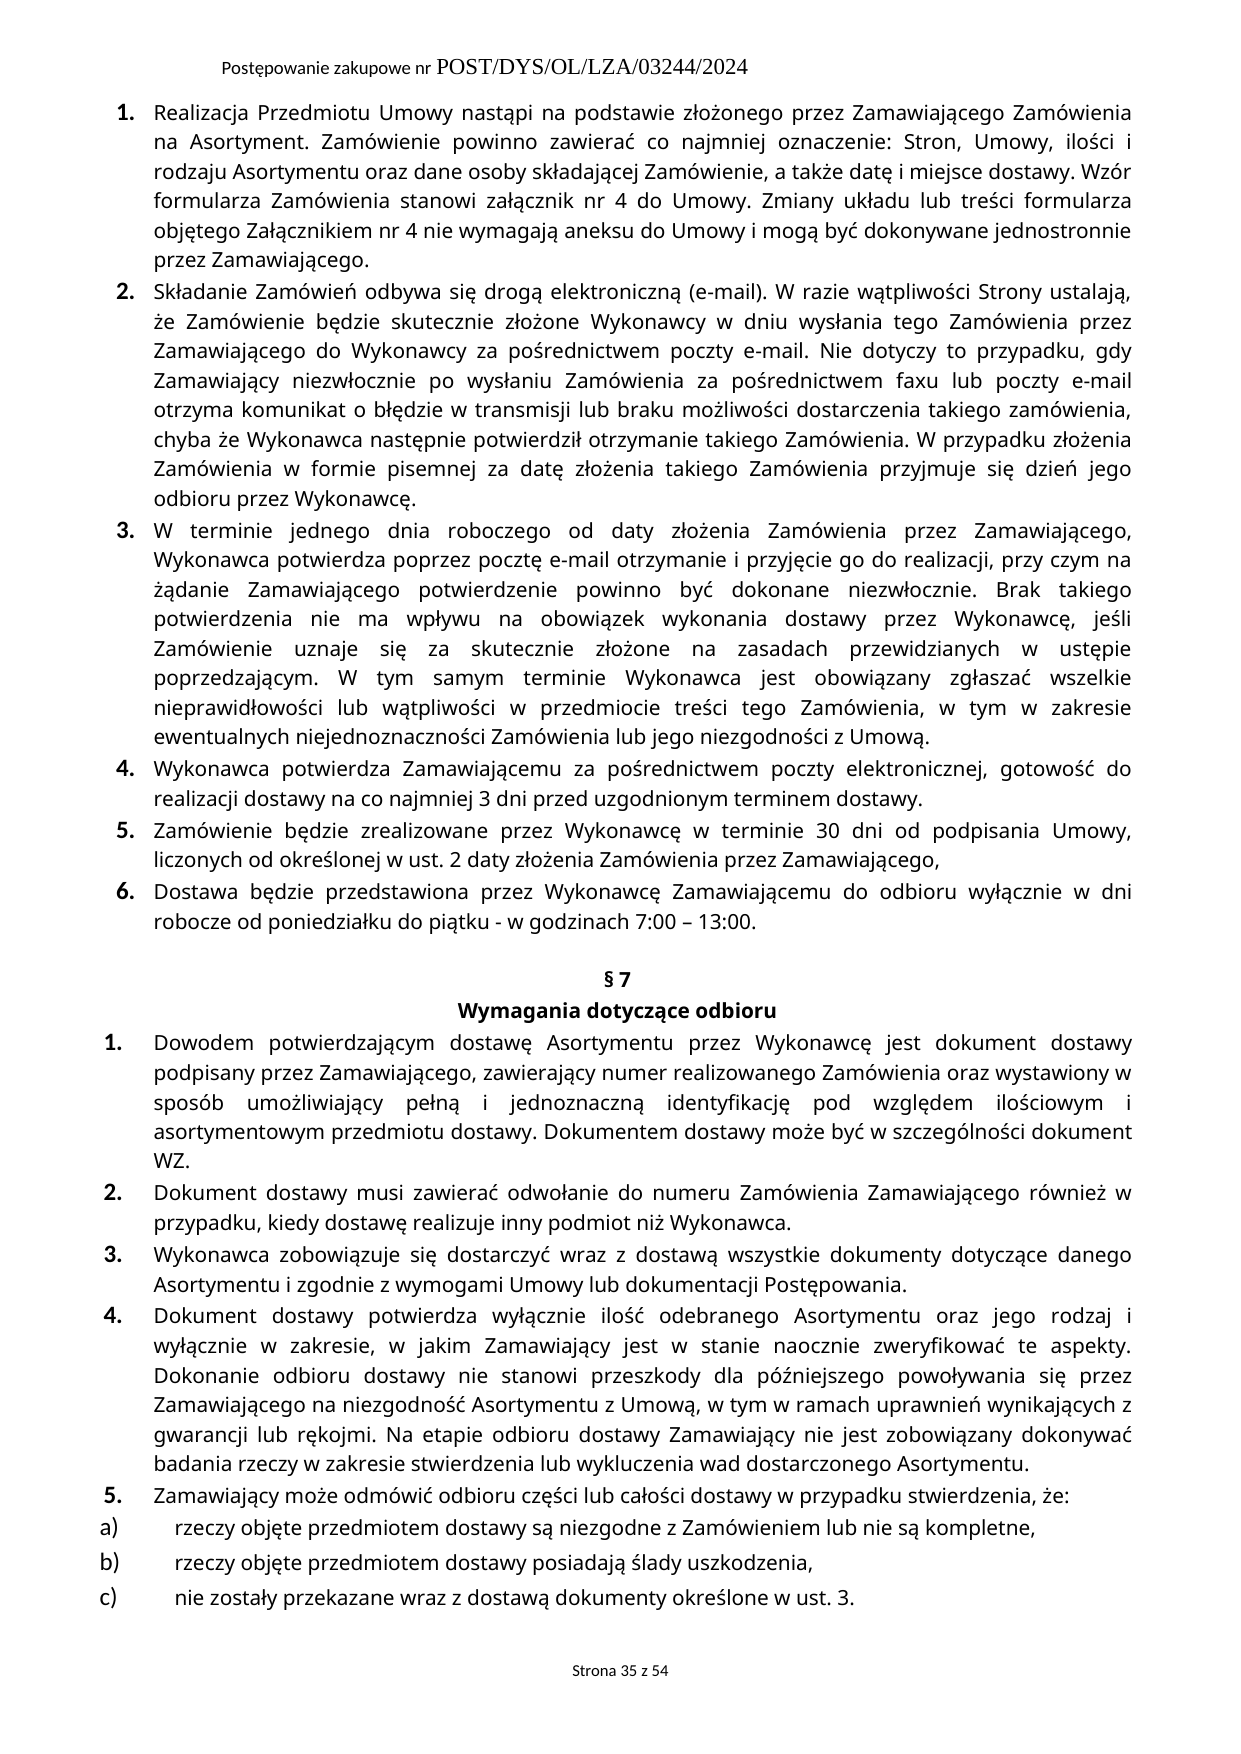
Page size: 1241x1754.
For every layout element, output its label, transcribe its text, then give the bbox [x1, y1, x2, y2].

list Dokument dostawy potwierdza wyłącznie ilość odebranego Asortymentu oraz jego rodzaj i wyłącznie w zakresie, w jakim Zamawiający jest w stanie naocznie zweryfikować te aspekty. Dokonanie odbioru dostawy nie stanowi przeszkody dla późniejszego powoływania się przez Zamawiającego na niezgodność Asortymentu z Umową, w tym w ramach uprawnień wynikających z gwarancji lub rękojmi. Na etapie odbioru dostawy Zamawiający nie jest zobowiązany dokonywać badania rzeczy w zakresie stwierdzenia lub wykluczenia wad dostarczonego Asortymentu. [103, 1300, 1133, 1478]
list Realizacja Przedmiotu Umowy nastąpi na podstawie złożonego przez Zamawiającego Zamówienia na Asortyment. Zamówienie powinno zawierać co najmniej oznaczenie: Stron, Umowy, ilości i rodzaju Asortymentu oraz dane osoby składającej Zamówienie, a także datę i miejsce dostawy. Wzór formularza Zamówienia stanowi załącznik nr 4 do Umowy. Zmiany układu lub treści formularza objętego Załącznikiem nr 4 nie wymagają aneksu do Umowy i mogą być dokonywane jednostronnie przez Zamawiającego. [116, 96, 1133, 274]
list rzeczy objęte przedmiotem dostawy są niezgodne z Zamówieniem lub nie są kompletne, [99, 1511, 1133, 1542]
list Dowodem potwierdzającym dostawę Asortymentu przez Wykonawcę jest dokument dostawy podpisany przez Zamawiającego, zawierający numer realizowanego Zamówienia oraz wystawiony w sposób umożliwiający pełną i jednoznaczną identyfikację pod względem ilościowym i asortymentowym przedmiotu dostawy. Dokumentem dostawy może być w szczególności dokument WZ. [103, 1027, 1133, 1175]
list Zamówienie będzie zrealizowane przez Wykonawcę w terminie 30 dni od podpisania Umowy, liczonych od określonej w ust. 2 daty złożenia Zamówienia przez Zamawiającego, [116, 814, 1133, 874]
list Składanie Zamówień odbywa się drogą elektroniczną (e-mail). W razie wątpliwości Strony ustalają, że Zamówienie będzie skutecznie złożone Wykonawcy w dniu wysłania tego Zamówienia przez Zamawiającego do Wykonawcy za pośrednictwem poczty e-mail. Nie dotyczy to przypadku, gdy Zamawiający niezwłocznie po wysłaniu Zamówienia za pośrednictwem faxu lub poczty e-mail otrzyma komunikat o błędzie w transmisji lub braku możliwości dostarczenia takiego zamówienia, chyba że Wykonawca następnie potwierdził otrzymanie takiego Zamówienia. W przypadku złożenia Zamówienia w formie pisemnej za datę złożenia takiego Zamówienia przyjmuje się dzień jego odbioru przez Wykonawcę. [116, 275, 1133, 512]
list Zamawiający może odmówić odbioru części lub całości dostawy w przypadku stwierdzenia, że: [103, 1479, 1133, 1510]
text § 7 [142, 965, 1092, 994]
list Dostawa będzie przedstawiona przez Wykonawcę Zamawiającemu do odbioru wyłącznie w dni robocze od poniedziałku do piątku - w godzinach 7:00 – 13:00. [116, 875, 1133, 935]
list Wykonawca zobowiązuje się dostarczyć wraz z dostawą wszystkie dokumenty dotyczące danego Asortymentu i zgodnie z wymogami Umowy lub dokumentacji Postępowania. [103, 1238, 1133, 1298]
list W terminie jednego dnia roboczego od daty złożenia Zamówienia przez Zamawiającego, Wykonawca potwierdza poprzez pocztę e-mail otrzymanie i przyjęcie go do realizacji, przy czym na żądanie Zamawiającego potwierdzenie powinno być dokonane niezwłocznie. Brak takiego potwierdzenia nie ma wpływu na obowiązek wykonania dostawy przez Wykonawcę, jeśli Zamówienie uznaje się za skutecznie złożone na zasadach przewidzianych w ustępie poprzedzającym. W tym samym terminie Wykonawca jest obowiązany zgłaszać wszelkie nieprawidłowości lub wątpliwości w przedmiocie treści tego Zamówienia, w tym w zakresie ewentualnych niejednoznaczności Zamówienia lub jego niezgodności z Umową. [116, 514, 1133, 751]
list nie zostały przekazane wraz z dostawą dokumenty określone w ust. 3. [99, 1581, 1133, 1611]
text Wymagania dotyczące odbioru [142, 996, 1092, 1024]
list Wykonawca potwierdza Zamawiającemu za pośrednictwem poczty elektronicznej, gotowość do realizacji dostawy na co najmniej 3 dni przed uzgodnionym terminem dostawy. [116, 752, 1133, 812]
list Dokument dostawy musi zawierać odwołanie do numeru Zamówienia Zamawiającego również w przypadku, kiedy dostawę realizuje inny podmiot niż Wykonawca. [103, 1177, 1133, 1237]
list rzeczy objęte przedmiotem dostawy posiadają ślady uszkodzenia, [99, 1546, 1133, 1577]
